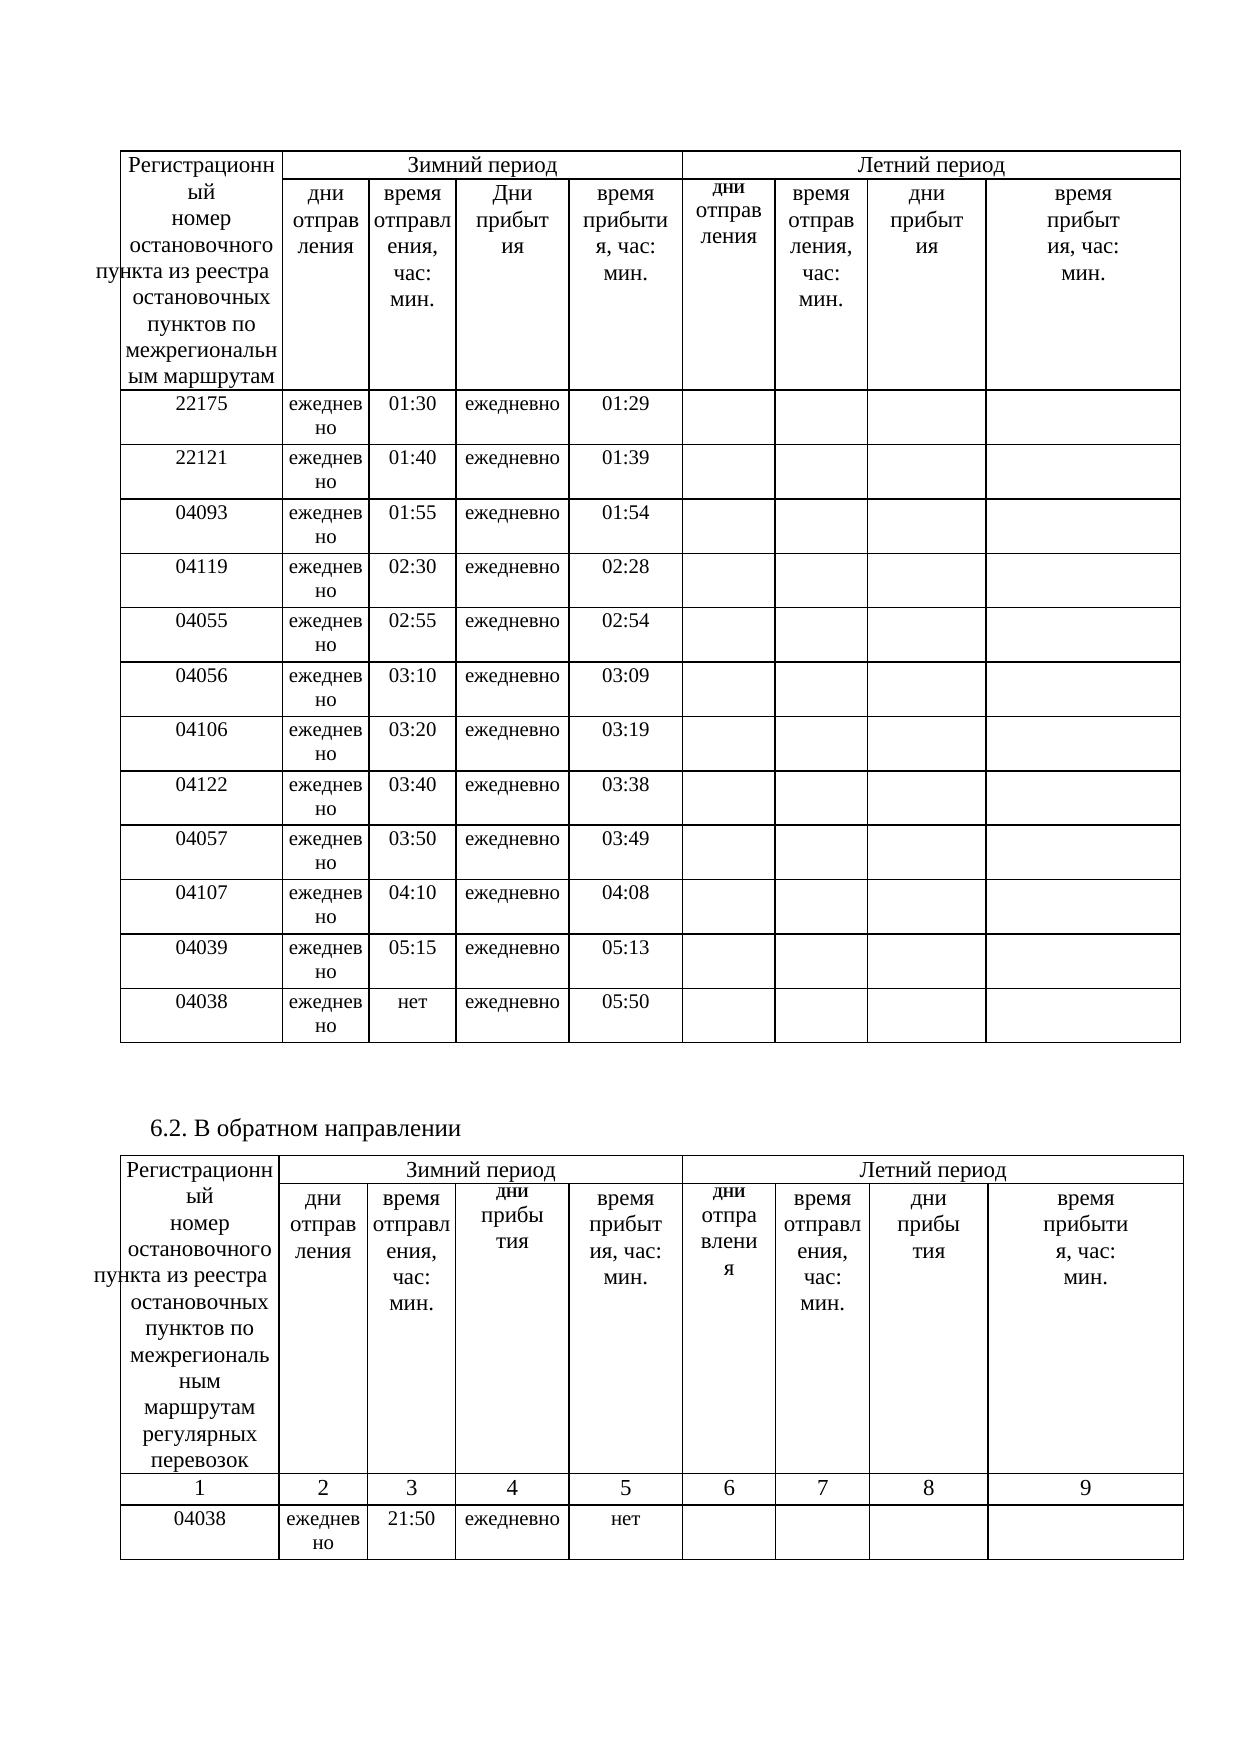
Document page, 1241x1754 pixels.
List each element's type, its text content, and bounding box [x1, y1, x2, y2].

table_cell [683, 717, 774, 770]
table_cell [987, 772, 1180, 824]
table_cell 7 [776, 1474, 869, 1504]
table_cell [868, 772, 985, 824]
table_cell [870, 1506, 987, 1559]
table_cell ежедневно [457, 880, 568, 933]
text 6.2. В обратном направлении [150, 1113, 1090, 1142]
table_cell 8 [870, 1474, 987, 1504]
table_cell ежедневно [283, 500, 368, 552]
table_cell [776, 989, 867, 1042]
table_cell [868, 500, 985, 552]
table_cell ежедневно [283, 772, 368, 824]
table_cell нет [570, 1506, 682, 1559]
table_cell 2 [280, 1474, 367, 1504]
table_header Зимний период [280, 1156, 682, 1182]
table_cell [989, 1506, 1183, 1559]
table_cell ежедневно [283, 935, 368, 987]
table_cell ежедневно [283, 826, 368, 879]
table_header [121, 1156, 278, 1472]
table_cell ежедневно [283, 608, 368, 661]
table_cell 02:28 [570, 554, 682, 607]
table_cell ежедневно [457, 554, 568, 607]
table_cell Дни прибыт ия [457, 180, 568, 389]
table_cell 02:54 [570, 608, 682, 661]
table_cell ежедневно [457, 663, 568, 716]
table_cell ежедневно [457, 391, 568, 444]
table_cell [776, 500, 867, 552]
table_cell [987, 663, 1180, 716]
table_cell 02:30 [370, 554, 455, 607]
table_cell [987, 391, 1180, 444]
table_cell 04:08 [570, 880, 682, 933]
table_cell ежедневно [457, 445, 568, 498]
table_cell ежедневно [283, 989, 368, 1042]
table_cell [987, 935, 1180, 987]
table_cell ежедневно [457, 826, 568, 879]
table_cell ежедневно [456, 1506, 568, 1559]
table_cell [987, 500, 1180, 552]
table_cell 04:10 [370, 880, 455, 933]
table_cell ежедневно [457, 935, 568, 987]
table_cell [683, 826, 774, 879]
table_cell [868, 391, 985, 444]
table_cell ежедневно [283, 554, 368, 607]
table_cell [776, 935, 867, 987]
table_cell [868, 554, 985, 607]
table_cell 04039 [121, 935, 282, 987]
table_cell [683, 989, 774, 1042]
table_cell 04106 [121, 717, 282, 770]
table_cell [683, 391, 774, 444]
table_cell [868, 989, 985, 1042]
table_cell ежедневно [457, 989, 568, 1042]
table_cell [776, 717, 867, 770]
table_cell 01:39 [570, 445, 682, 498]
table_cell ежедневно [283, 880, 368, 933]
table_cell ежедневно [457, 717, 568, 770]
table_cell ежедневно [457, 500, 568, 552]
table_cell 9 [989, 1474, 1183, 1504]
table_cell [683, 500, 774, 552]
table_cell дни прибы тия [870, 1184, 987, 1472]
table_cell 5 [570, 1474, 682, 1504]
table_cell 03:10 [370, 663, 455, 716]
table_cell время прибыти я, час: мин. [989, 1184, 1183, 1472]
table_cell 21:50 [368, 1506, 455, 1559]
table_cell 1 [121, 1474, 278, 1504]
table_cell ежедневно [283, 391, 368, 444]
table_cell время прибыт ия, час: мин. [987, 180, 1180, 389]
table_cell 01:29 [570, 391, 682, 444]
table_cell [987, 445, 1180, 498]
table_cell [776, 772, 867, 824]
table_cell [776, 554, 867, 607]
table_cell дни отправ ления [280, 1184, 367, 1472]
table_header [121, 152, 282, 389]
table_cell время отправл ения, час: мин. [370, 180, 455, 389]
table_cell 05:50 [570, 989, 682, 1042]
table_cell 03:38 [570, 772, 682, 824]
table_cell [868, 935, 985, 987]
table_cell 03:20 [370, 717, 455, 770]
table_cell 3 [368, 1474, 455, 1504]
table_cell [987, 717, 1180, 770]
table_cell [683, 935, 774, 987]
table_cell 05:15 [370, 935, 455, 987]
table_cell [776, 608, 867, 661]
table_cell время прибыти я, час: мин. [570, 180, 682, 389]
table_cell [776, 1506, 869, 1559]
table_cell [987, 989, 1180, 1042]
table_cell ежедневно [283, 717, 368, 770]
table_cell [683, 880, 774, 933]
table_cell [683, 1506, 775, 1559]
table_cell ежедневно [283, 445, 368, 498]
table_cell 04057 [121, 826, 282, 879]
table_cell 03:09 [570, 663, 682, 716]
table_cell [868, 608, 985, 661]
table_cell ДНИ прибы тия [456, 1184, 568, 1472]
table_cell время отправл ения, час: мин. [776, 1184, 869, 1472]
table_cell 03:19 [570, 717, 682, 770]
table_cell 04093 [121, 500, 282, 552]
table_cell 04055 [121, 608, 282, 661]
table_header Летний период [683, 152, 1180, 178]
table_cell [776, 391, 867, 444]
table_cell 01:40 [370, 445, 455, 498]
table_header Летний период [683, 1156, 1183, 1182]
table_cell 04122 [121, 772, 282, 824]
table_cell время прибыт ия, час: мин. [570, 1184, 682, 1472]
table_cell [776, 663, 867, 716]
table_cell 02:55 [370, 608, 455, 661]
table_cell 03:49 [570, 826, 682, 879]
table_cell [868, 826, 985, 879]
table_cell дни прибыт ия [868, 180, 985, 389]
table_cell дни отправ ления [283, 180, 368, 389]
table_cell 6 [683, 1474, 775, 1504]
table_cell 03:40 [370, 772, 455, 824]
table_cell [868, 663, 985, 716]
table_cell [868, 880, 985, 933]
table_cell 01:54 [570, 500, 682, 552]
table_cell 4 [456, 1474, 568, 1504]
table_cell ежедневно [457, 772, 568, 824]
table_cell 04038 [121, 1506, 278, 1559]
table_cell время отправ ления, час: мин. [776, 180, 867, 389]
table_cell 05:13 [570, 935, 682, 987]
table_cell ДНИ отпра влени я [683, 1184, 775, 1472]
table_cell 22175 [121, 391, 282, 444]
table_cell ДНИ отправ ления [683, 180, 774, 389]
table_cell время отправл ения, час: мин. [368, 1184, 455, 1472]
table_cell ежедневно [280, 1506, 367, 1559]
table_cell [776, 445, 867, 498]
table_cell [683, 772, 774, 824]
table_cell 04056 [121, 663, 282, 716]
table_cell ежедневно [457, 608, 568, 661]
table_cell [868, 445, 985, 498]
table_cell [987, 880, 1180, 933]
table_cell ежедневно [283, 663, 368, 716]
table_cell 01:55 [370, 500, 455, 552]
table_cell 04119 [121, 554, 282, 607]
table_cell [987, 554, 1180, 607]
table_cell 03:50 [370, 826, 455, 879]
table_header Зимний период [283, 152, 682, 178]
table_cell 04107 [121, 880, 282, 933]
table_cell [683, 608, 774, 661]
table_cell [868, 717, 985, 770]
table_cell [683, 445, 774, 498]
table_cell [776, 826, 867, 879]
table_cell [683, 554, 774, 607]
table_cell [987, 608, 1180, 661]
table_cell нет [370, 989, 455, 1042]
table_cell 01:30 [370, 391, 455, 444]
table_cell [987, 826, 1180, 879]
table_cell 04038 [121, 989, 282, 1042]
table_cell [683, 663, 774, 716]
table_cell 22121 [121, 445, 282, 498]
table_cell [776, 880, 867, 933]
